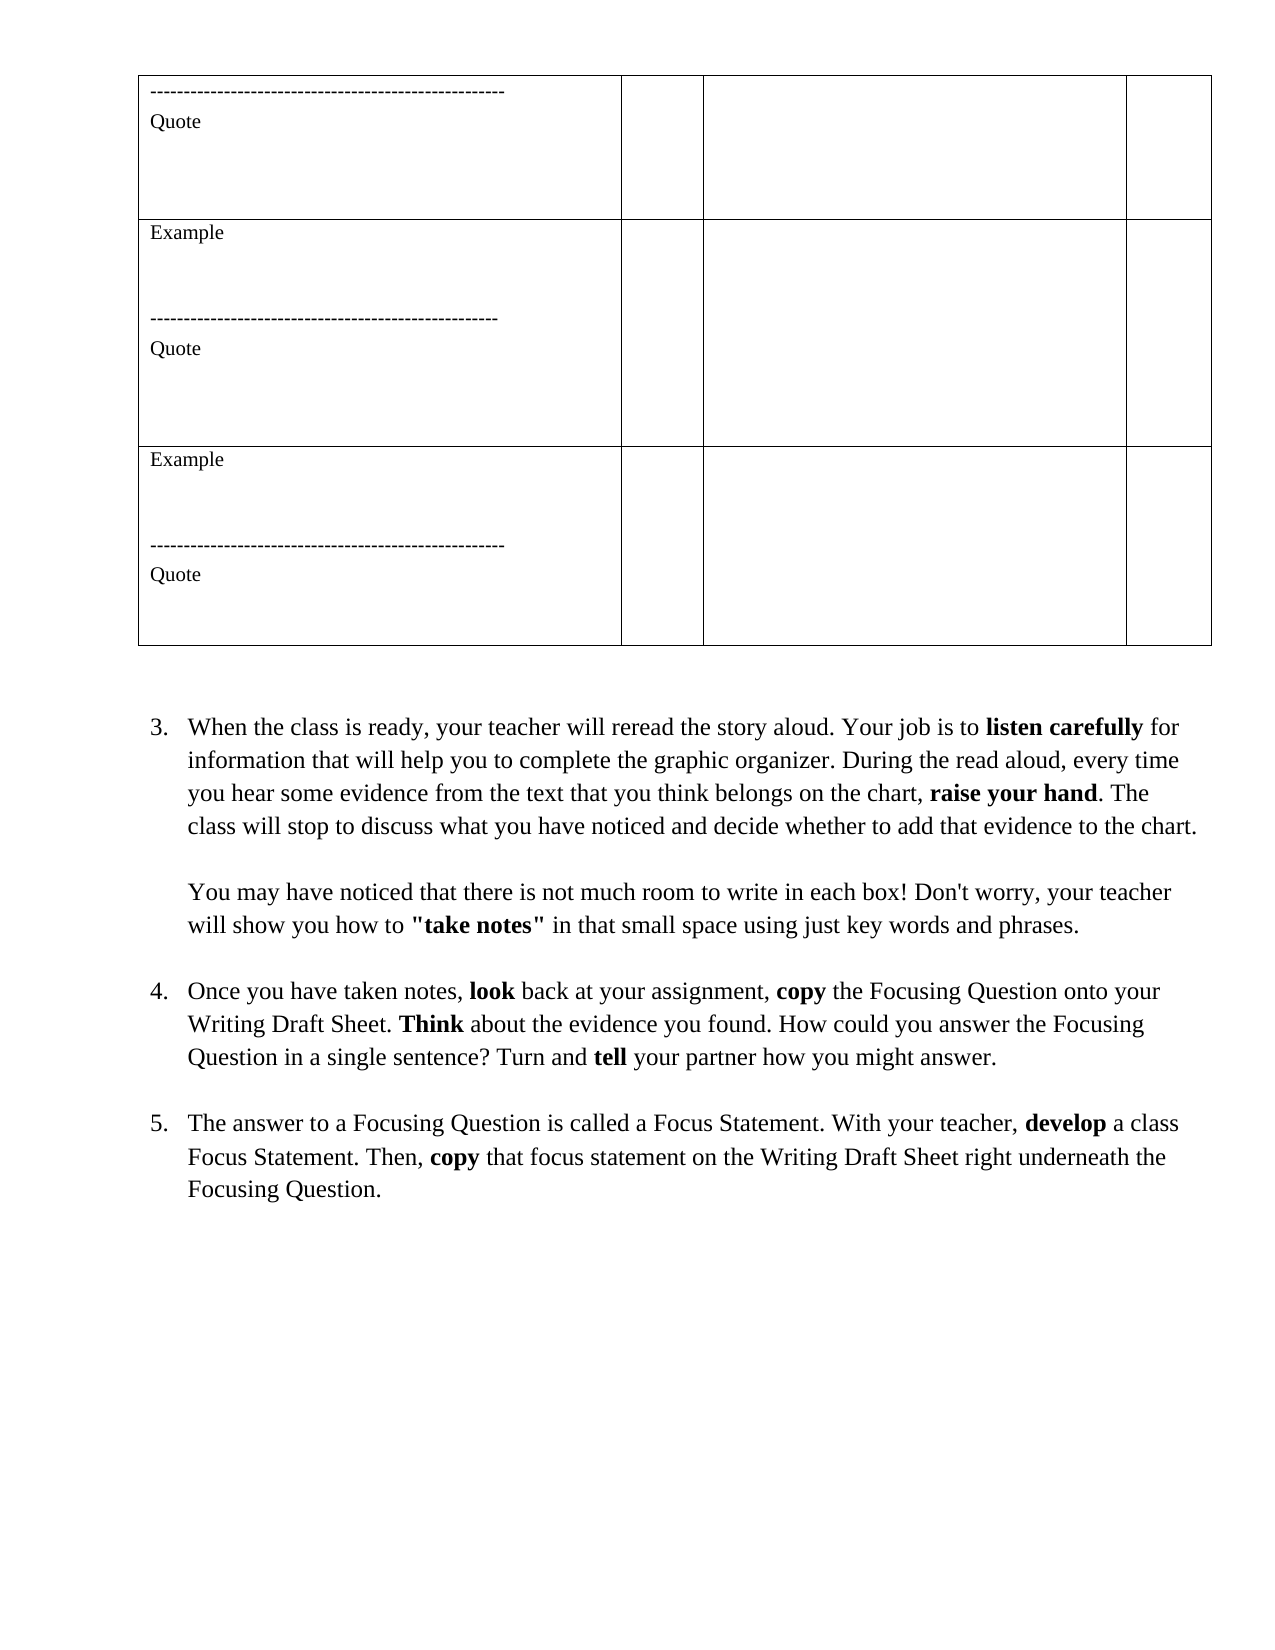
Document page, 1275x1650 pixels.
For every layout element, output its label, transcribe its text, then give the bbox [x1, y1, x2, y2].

text You may have noticed that there is not much room to write in each box! Don't worry, your teacher will show you how to "take notes" in that small space using just key words and phrases. [187, 877, 1200, 939]
table_cell [622, 447, 703, 645]
table_cell [1127, 447, 1211, 645]
table_cell [704, 76, 1126, 219]
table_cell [139, 76, 621, 219]
table_cell [704, 220, 1126, 446]
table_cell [139, 220, 621, 446]
table_cell [622, 220, 703, 446]
table_cell [1127, 220, 1211, 446]
list Once you have taken notes, look back at your assignment, copy the Focusing Question onto your Writing Draft Sheet. Think about the evidence you found. How could you answer the Focusing Question in a single sentence? Turn and tell your partner how you might answer. [150, 976, 1200, 1071]
list When the class is ready, your teacher will reread the story aloud. Your job is to listen carefully for information that will help you to complete the graphic organizer. During the read aloud, every time you hear some evidence from the text that you think belongs on the chart, raise your hand. The class will stop to discuss what you have noticed and decide whether to add that evidence to the chart. [150, 712, 1200, 840]
table_cell [704, 447, 1126, 645]
table_cell [1127, 76, 1211, 219]
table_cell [139, 447, 621, 645]
table_cell [622, 76, 703, 219]
list The answer to a Focusing Question is called a Focus Statement. With your teacher, develop a class Focus Statement. Then, copy that focus statement on the Writing Draft Sheet right underneath the Focusing Question. [150, 1108, 1200, 1203]
